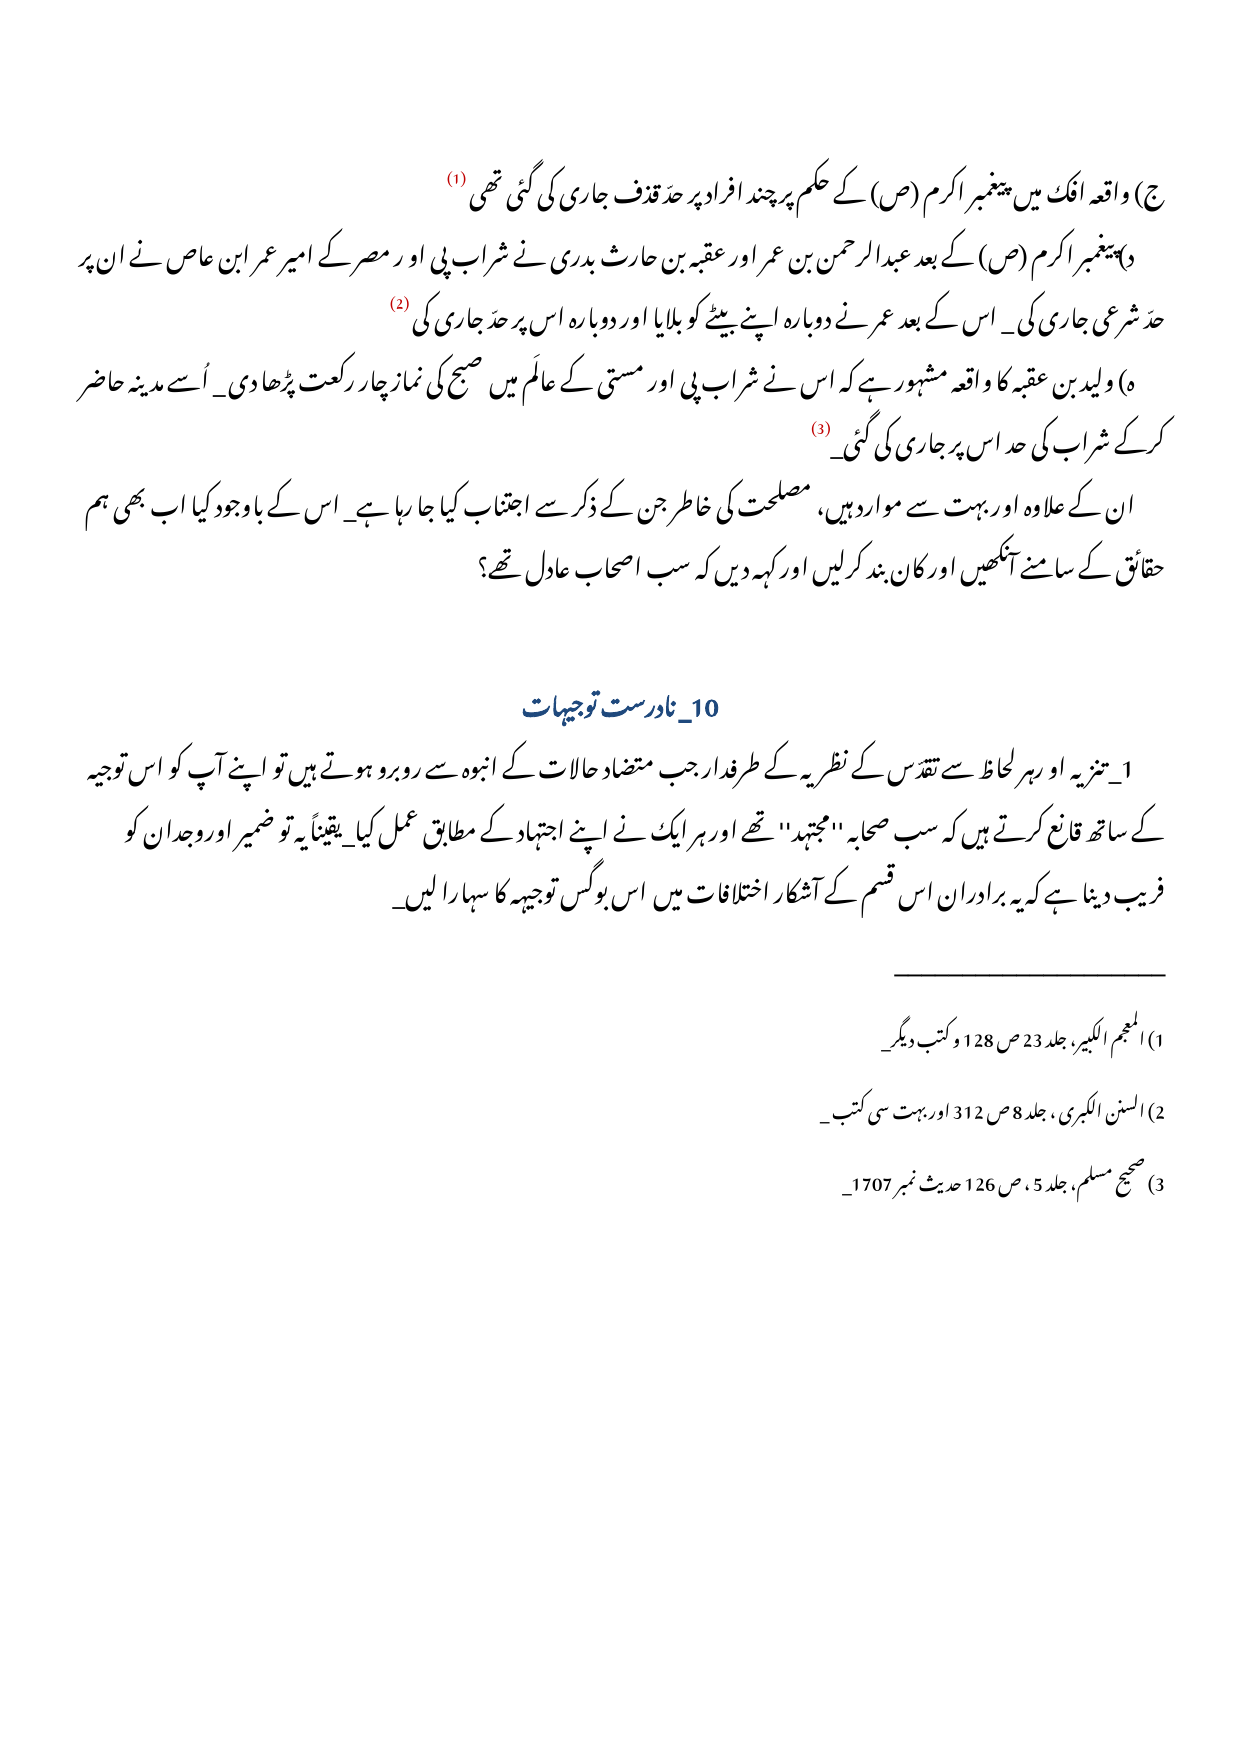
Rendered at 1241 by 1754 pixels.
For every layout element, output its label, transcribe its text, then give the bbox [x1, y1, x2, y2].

text ان کے علاوہ اور بہت سے موارد ہیں، مصلحت کی خاطر جن کے ذکر سے اجتناب کیا جا رہا ہے_ اس کے باوجود کیا اب بھی ہم حقائق کے سامنے آنکھیں اور کان بند کرلیں اور کہہ دیں کہ سب اصحاب عادل تھے؟ [75, 469, 1165, 594]
text 3) صحیح مسلم، جلد 5 ، ص 126 حدیث نمبر 1707_ [75, 1155, 1165, 1202]
text 1_ تنزیہ او رہر لحاظ سے تقدّس کے نظریہ کے طرفدار جب متضاد حالات کے انبوہ سے روبرو ہوتے ہیں تو اپنے آپ کو اس توجیہ کے ساتھ قانع کرتے ہیں کہ سب صحابہ ''مجتہد'' تھے اور ہر ایک نے اپنے اجتہاد کے مطابق عمل کیا_یقیناً یہ تو ضمیر اوروجدان کو فریب دینا ہے کہ یہ برادران اس قسم کے آشکار اختلافات میں اس بوگس توجیہہ کا سہارا لیں_ [75, 731, 1165, 919]
text ____________________ [75, 919, 1165, 986]
text 2) السنن الکبری ، جلد 8 ص 312 اور بہت سی کتب _ [75, 1083, 1165, 1130]
subtitle 10_ نادرست توجیہات [75, 669, 1165, 731]
text ج) واقعہ افک میں پیغمبر اکرم (ص) کے حکم پر چند افراد پر حدّ قذف جاری کی گئی تھی (1) [75, 94, 1165, 219]
text 1) المعجم الکبیر، جلد 23 ص 128 و کتب دیگر_ [75, 1011, 1165, 1058]
text د) پیغمبر اکرم (ص) کے بعد عبدالرحمن بن عمر اور عقبہ بن حارث بدری نے شراب پی او ر مصر کے امیر عمر ابن عاص نے ان پر حدّ شرعی جاری کی _ اس کے بعد عمر نے دوبارہ اپنے بیٹے کو بلایا اور دوبارہ اس پر حدّ جاری کی (2) [75, 219, 1165, 344]
text ہ) ولید بن عقبہ کا واقعہ مشہور ہے کہ اس نے شراب پی اور مستی کے عالَم میں صبح کی نماز چار رکعت پڑھا دی _ اُسے مدینہ حاضر کرکے شراب کی حد اس پر جاری کی گئی_(3) [75, 344, 1165, 469]
